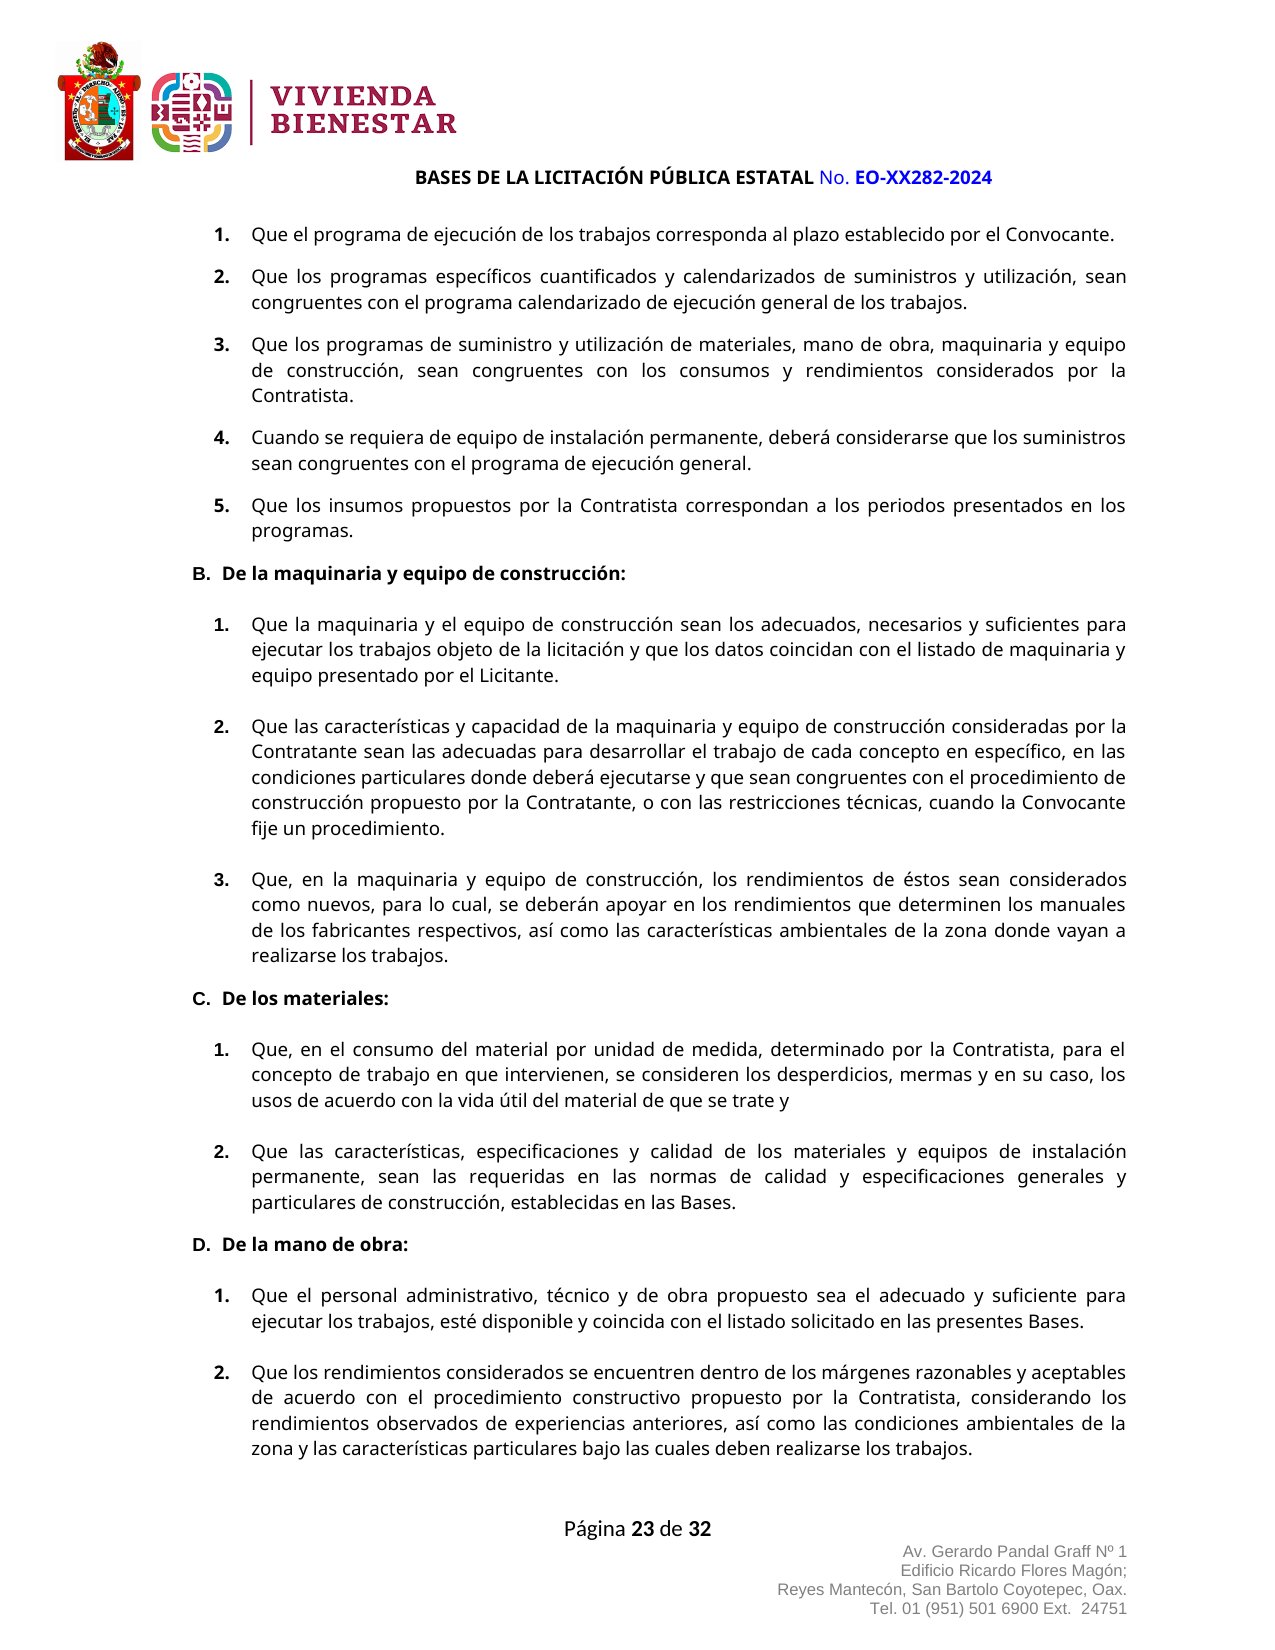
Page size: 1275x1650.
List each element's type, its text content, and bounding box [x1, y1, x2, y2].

list De la mano de obra: [192, 1231, 1127, 1257]
list Que la maquinaria y el equipo de construcción sean los adecuados, necesarios y suficientes para ejecutar los trabajos objeto de la licitación y que los datos coincidan con el listado de maquinaria y equipo presentado por el Licitante. [214, 611, 1127, 688]
list Que las características y capacidad de la maquinaria y equipo de construcción consideradas por la Contratante sean las adecuadas para desarrollar el trabajo de cada concepto en específico, en las condiciones particulares donde deberá ejecutarse y que sean congruentes con el procedimiento de construcción propuesto por la Contratante, o con las restricciones técnicas, cuando la Convocante fije un procedimiento. [214, 713, 1127, 841]
picture [55, 41, 143, 163]
list Que el programa de ejecución de los trabajos corresponda al plazo establecido por el Convocante. [214, 221, 1127, 247]
list Que los programas de suministro y utilización de materiales, mano de obra, maquinaria y equipo de construcción, sean congruentes con los consumos y rendimientos considerados por la Contratista. [214, 331, 1127, 408]
list Que los programas específicos cuantificados y calendarizados de suministros y utilización, sean congruentes con el programa calendarizado de ejecución general de los trabajos. [214, 264, 1127, 315]
list Que los rendimientos considerados se encuentren dentro de los márgenes razonables y aceptables de acuerdo con el procedimiento constructivo propuesto por la Contratista, considerando los rendimientos observados de experiencias anteriores, así como las condiciones ambientales de la zona y las características particulares bajo las cuales deben realizarse los trabajos. [214, 1359, 1127, 1461]
list De los materiales: [192, 985, 1127, 1011]
list Cuando se requiera de equipo de instalación permanente, deberá considerarse que los suministros sean congruentes con el programa de ejecución general. [214, 424, 1127, 476]
list Que las características, especificaciones y calidad de los materiales y equipos de instalación permanente, sean las requeridas en las normas de calidad y especificaciones generales y particulares de construcción, establecidas en las Bases. [214, 1138, 1127, 1215]
list Que el personal administrativo, técnico y de obra propuesto sea el adecuado y suficiente para ejecutar los trabajos, esté disponible y coincida con el listado solicitado en las presentes Bases. [214, 1282, 1127, 1333]
list Que los insumos propuestos por la Contratista correspondan a los periodos presentados en los programas. [214, 492, 1127, 543]
picture [147, 64, 473, 161]
list De la maquinaria y equipo de construcción: [192, 560, 1127, 586]
list Que, en la maquinaria y equipo de construcción, los rendimientos de éstos sean considerados como nuevos, para lo cual, se deberán apoyar en los rendimientos que determinen los manuales de los fabricantes respectivos, así como las características ambientales de la zona donde vayan a realizarse los trabajos. [214, 866, 1127, 968]
list Que, en el consumo del material por unidad de medida, determinado por la Contratista, para el concepto de trabajo en que intervienen, se consideren los desperdicios, mermas y en su caso, los usos de acuerdo con la vida útil del material de que se trate y [214, 1036, 1127, 1113]
